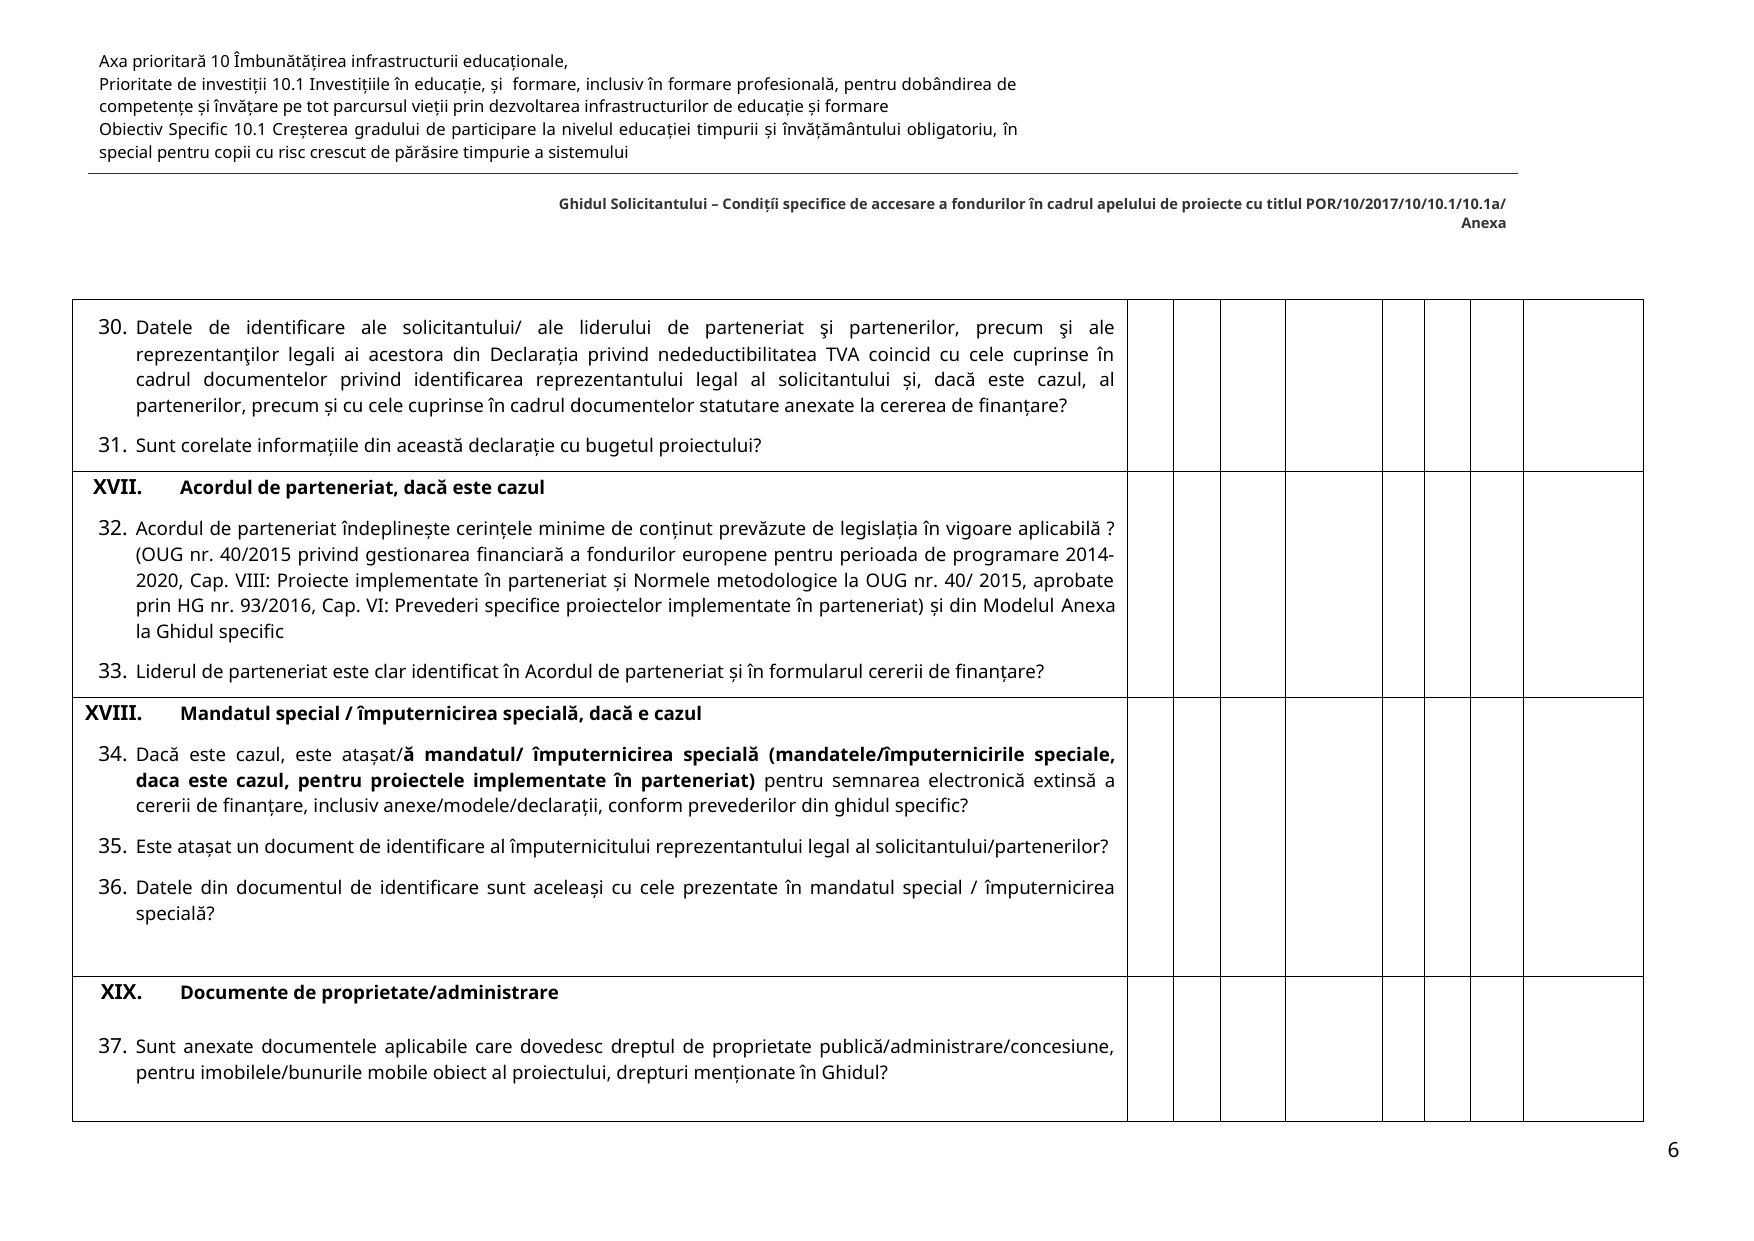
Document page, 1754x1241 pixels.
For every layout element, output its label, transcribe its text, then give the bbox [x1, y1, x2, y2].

table_cell [1471, 698, 1523, 976]
table_cell [1425, 300, 1470, 471]
table_cell [1471, 300, 1523, 471]
table_cell [1524, 698, 1643, 976]
table_cell [1174, 472, 1220, 697]
table_cell [1174, 300, 1220, 471]
table_cell [1221, 977, 1285, 1121]
table_cell [1383, 300, 1424, 471]
table_cell [1174, 977, 1220, 1121]
table_cell [1128, 300, 1173, 471]
table_cell [1425, 472, 1470, 697]
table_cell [73, 300, 1127, 471]
table_cell [1174, 698, 1220, 976]
table_cell [1128, 472, 1173, 697]
table_cell Acordul de parteneriat, dacă este cazul Acordul de parteneriat îndeplinește cerințele minime de conţinut prevăzute de legislația în vigoare aplicabilă ? (OUG nr. 40/2015 privind gestionarea financiară a fondurilor europene pentru perioada de programare 2014-2020, Cap. VIII: Proiecte implementate în parteneriat și Normele metodologice la OUG nr. 40/ 2015, aprobate prin HG nr. 93/2016, Cap. VI: Prevederi specifice proiectelor implementate în parteneriat) şi din Modelul Anexa la Ghidul specific Liderul de parteneriat este clar identificat în Acordul de parteneriat şi în formularul cererii de finanţare? [73, 472, 1127, 697]
table_cell [1425, 698, 1470, 976]
table_cell [1524, 300, 1643, 471]
table_cell [1128, 698, 1173, 976]
table_cell [1128, 977, 1173, 1121]
table_cell [1524, 472, 1643, 697]
table_cell [1425, 977, 1470, 1121]
table_cell [1471, 472, 1523, 697]
table_cell [1221, 300, 1285, 471]
table_cell [1383, 977, 1424, 1121]
table_cell [1383, 472, 1424, 697]
table_cell [1286, 977, 1382, 1121]
table_cell [1471, 977, 1523, 1121]
table_cell [1221, 472, 1285, 697]
table_cell Mandatul special / împuternicirea specială, dacă e cazul Dacă este cazul, este atașat/ă mandatul/ împuternicirea specială (mandatele/împuternicirile speciale, daca este cazul, pentru proiectele implementate în parteneriat) pentru semnarea electronică extinsă a cererii de finanțare, inclusiv anexe/modele/declaraţii, conform prevederilor din ghidul specific? Este ataşat un document de identificare al împuternicitului reprezentantului legal al solicitantului/partenerilor? Datele din documentul de identificare sunt aceleaşi cu cele prezentate în mandatul special / împuternicirea specială? [73, 698, 1127, 976]
table_cell [1286, 300, 1382, 471]
table_cell [1286, 472, 1382, 697]
table_cell [1383, 698, 1424, 976]
table_cell [1524, 977, 1643, 1121]
table_cell [1221, 698, 1285, 976]
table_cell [73, 977, 1127, 1121]
table_cell [1286, 698, 1382, 976]
